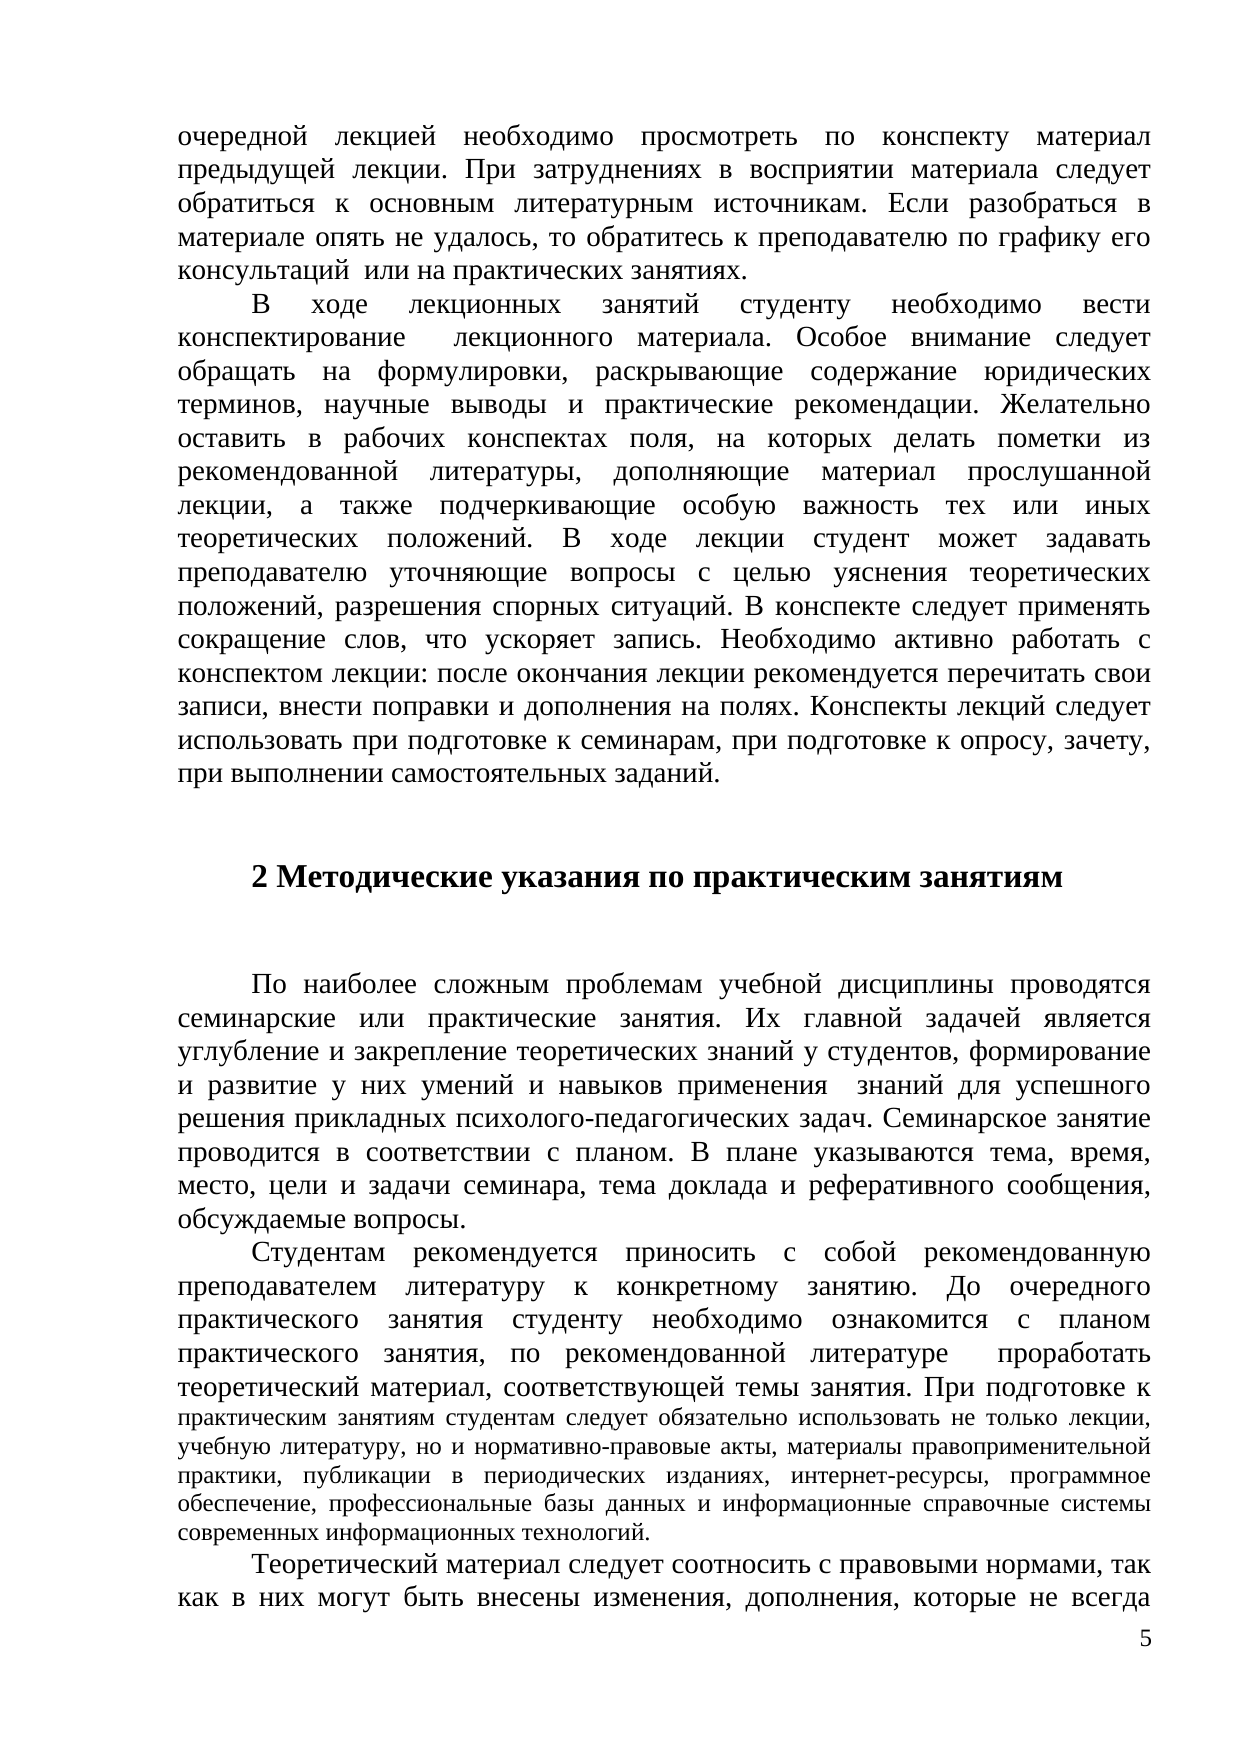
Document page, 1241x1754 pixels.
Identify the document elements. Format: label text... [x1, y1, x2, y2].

subtitle 2 Методические указания по практическим занятиям [177, 856, 1152, 894]
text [177, 118, 1152, 286]
text По наиболее сложным проблемам учебной дисциплины проводятся семинарские или практические занятия. Их главной задачей является углубление и закрепление теоретических знаний у студентов, формирование и развитие у них умений и навыков применения знаний для успешного решения прикладных психолого-педагогических задач. Семинарское занятие проводится в соответствии с планом. В плане указываются тема, время, место, цели и задачи семинара, тема доклада и реферативного сообщения, обсуждаемые вопросы. [177, 966, 1152, 1234]
text В ходе лекционных занятий студенту необходимо вести конспектирование лекционного материала. Особое внимание следует обращать на формулировки, раскрывающие содержание юридических терминов, научные выводы и практические рекомендации. Желательно оставить в рабочих конспектах поля, на которых делать пометки из рекомендованной литературы, дополняющие материал прослушанной лекции, а также подчеркивающие особую важность тех или иных теоретических положений. В ходе лекции студент может задавать преподавателю уточняющие вопросы с целью уяснения теоретических положений, разрешения спорных ситуаций. В конспекте следует применять сокращение слов, что ускоряет запись. Необходимо активно работать с конспектом лекции: после окончания лекции рекомендуется перечитать свои записи, внести поправки и дополнения на полях. Конспекты лекций следует использовать при подготовке к семинарам, при подготовке к опросу, зачету, при выполнении самостоятельных заданий. [177, 286, 1152, 789]
text Студентам рекомендуется приносить с собой рекомендованную преподавателем литературу к конкретному занятию. До очередного практического занятия студенту необходимо ознакомится с планом практического занятия, по рекомендованной литературе проработать теоретический материал, соответствующей темы занятия. При подготовке к практическим занятиям студентам следует обязательно использовать не только лекции, учебную литературу, но и нормативно-правовые акты, материалы правоприменительной практики, публикации в периодических изданиях, интернет-ресурсы, программное обеспечение, профессиональные базы данных и информационные справочные системы современных информационных технологий. [177, 1234, 1152, 1546]
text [177, 1546, 1152, 1613]
